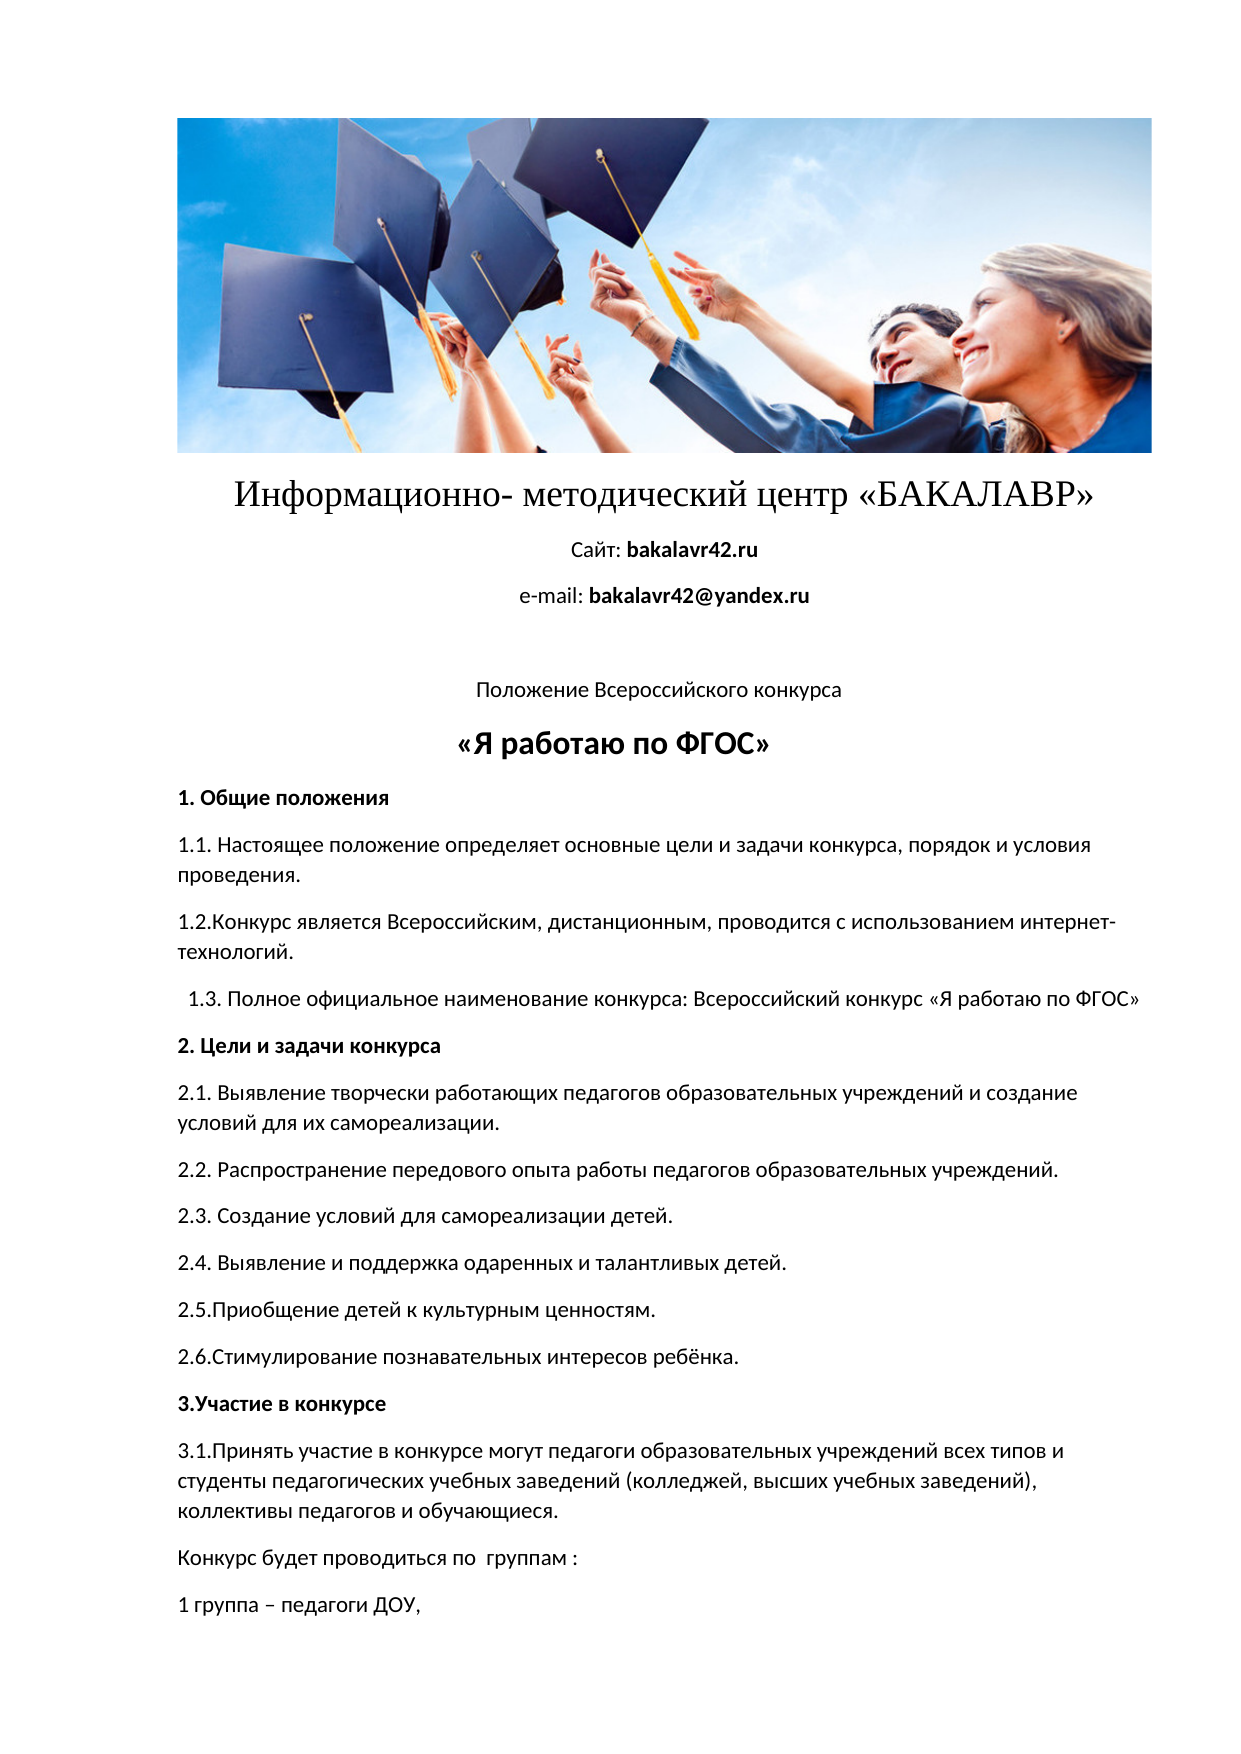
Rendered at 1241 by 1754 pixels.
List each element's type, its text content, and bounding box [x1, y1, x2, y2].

text «Я работаю по ФГОС» [177, 722, 1152, 763]
text Сайт: bakalavr42.ru [177, 535, 1152, 563]
text 2.4. Выявление и поддержка одаренных и талантливых детей. [177, 1248, 1152, 1276]
text 2.3. Создание условий для самореализации детей. [177, 1202, 1152, 1229]
text 1 группа – педагоги ДОУ, [177, 1590, 1152, 1618]
text Информационно- методический центр «БАКАЛАВР» [177, 471, 1152, 514]
text 1.2.Конкурс является Всероссийским, дистанционным, проводится с использованием интернет-технологий. [177, 907, 1152, 965]
text 2.5.Приобщение детей к культурным ценностям. [177, 1295, 1152, 1323]
picture [177, 118, 1152, 453]
text 2.1. Выявление творчески работающих педагогов образовательных учреждений и создание условий для их самореализации. [177, 1078, 1152, 1136]
text 3.1.Принять участие в конкурсе могут педагоги образовательных учреждений всех типов и студенты педагогических учебных заведений (колледжей, высших учебных заведений), коллективы педагогов и обучающиеся. [177, 1436, 1152, 1524]
text e-mail: bakalavr42@yandex.ru [177, 582, 1152, 609]
text 2. Цели и задачи конкурса [177, 1031, 1152, 1059]
text 1. Общие положения [177, 783, 1152, 811]
text 1.1. Настоящее положение определяет основные цели и задачи конкурса, порядок и условия проведения. [177, 830, 1152, 888]
text Конкурс будет проводиться по группам : [177, 1543, 1152, 1571]
text 1.3. Полное официальное наименование конкурса: Всероссийский конкурс «Я работаю по ФГОС» [177, 984, 1152, 1012]
text 3.Участие в конкурсе [177, 1389, 1152, 1417]
text 2.6.Стимулирование познавательных интересов ребёнка. [177, 1342, 1152, 1370]
text Положение Всероссийского конкурса [177, 675, 1152, 703]
text 2.2. Распространение передового опыта работы педагогов образовательных учреждений. [177, 1155, 1152, 1183]
